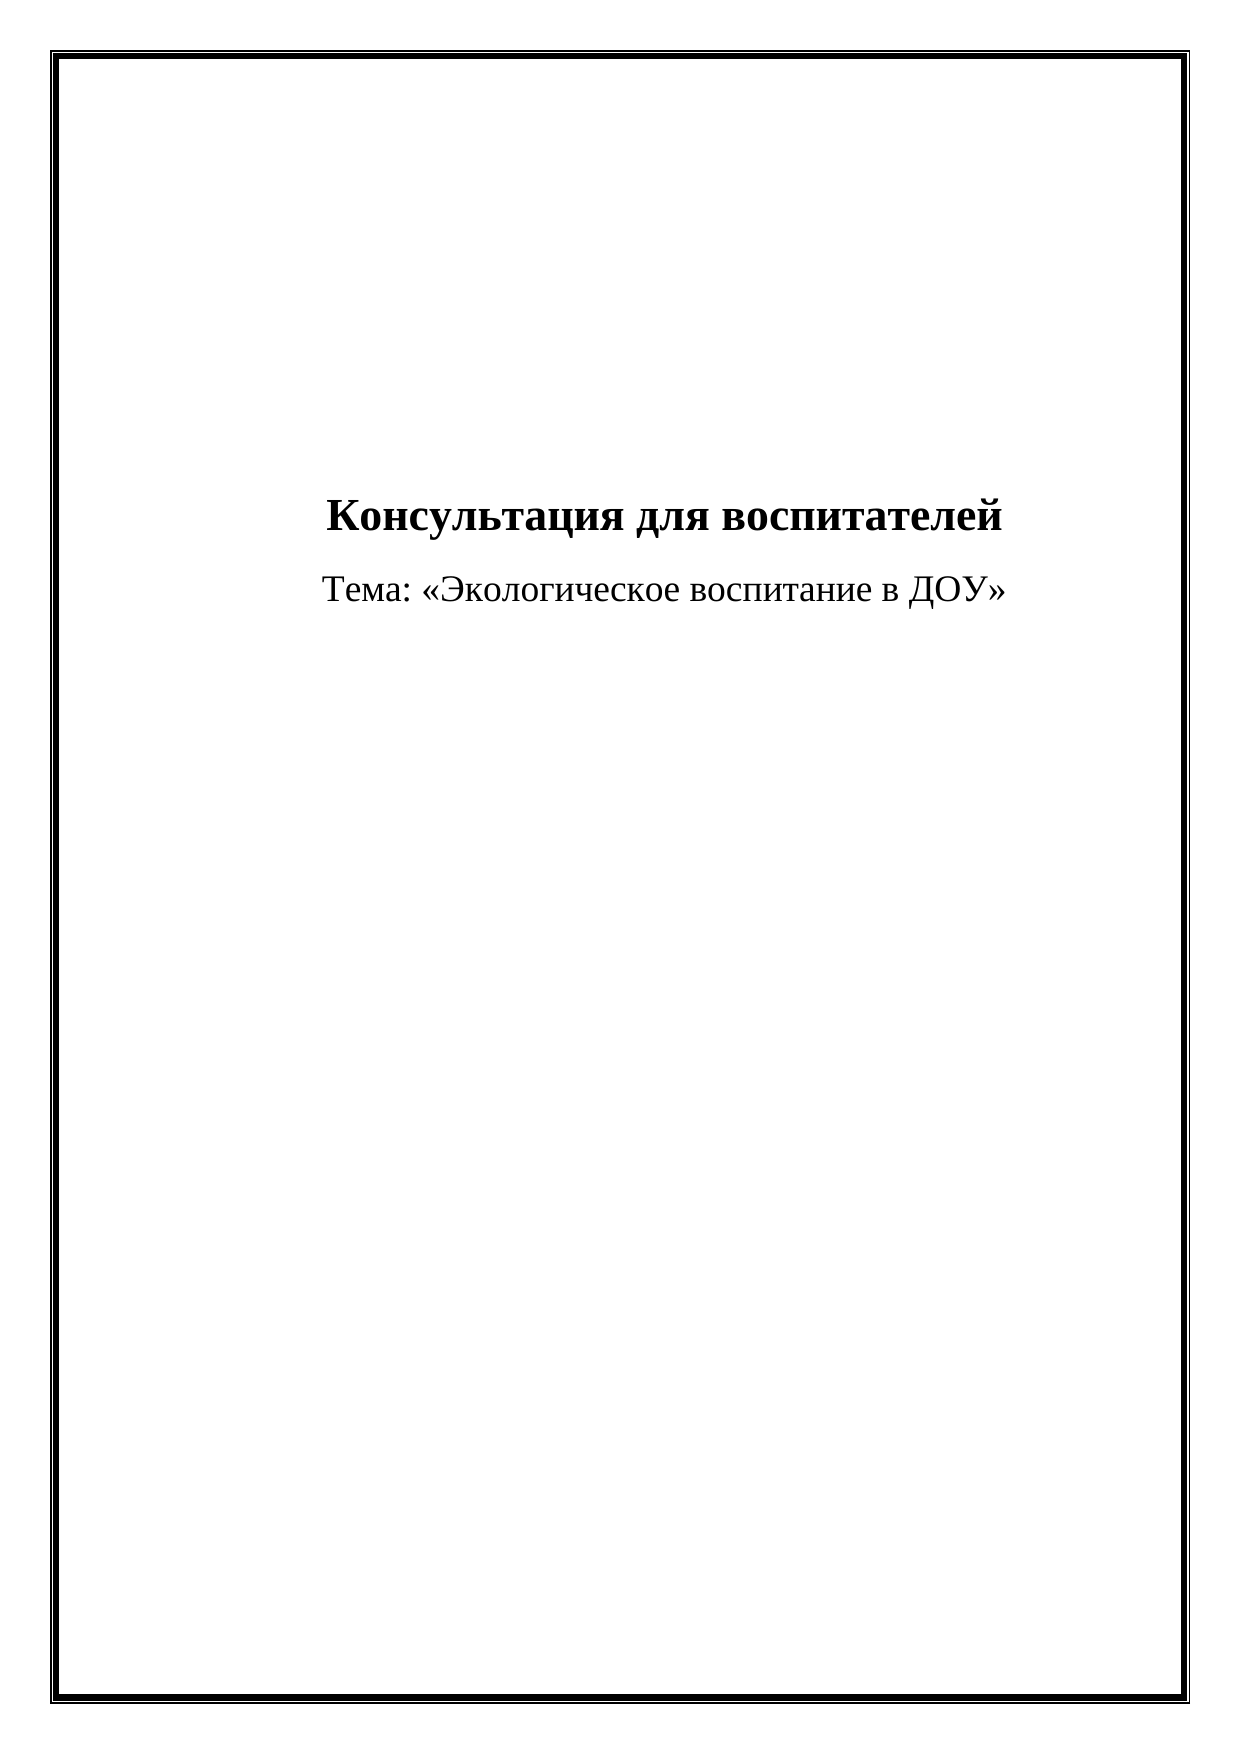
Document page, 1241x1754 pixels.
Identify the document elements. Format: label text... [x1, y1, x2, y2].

text Тема: «Экологическое воспитание в ДОУ» [177, 566, 1152, 609]
text Консультация для воспитателей [177, 487, 1152, 540]
